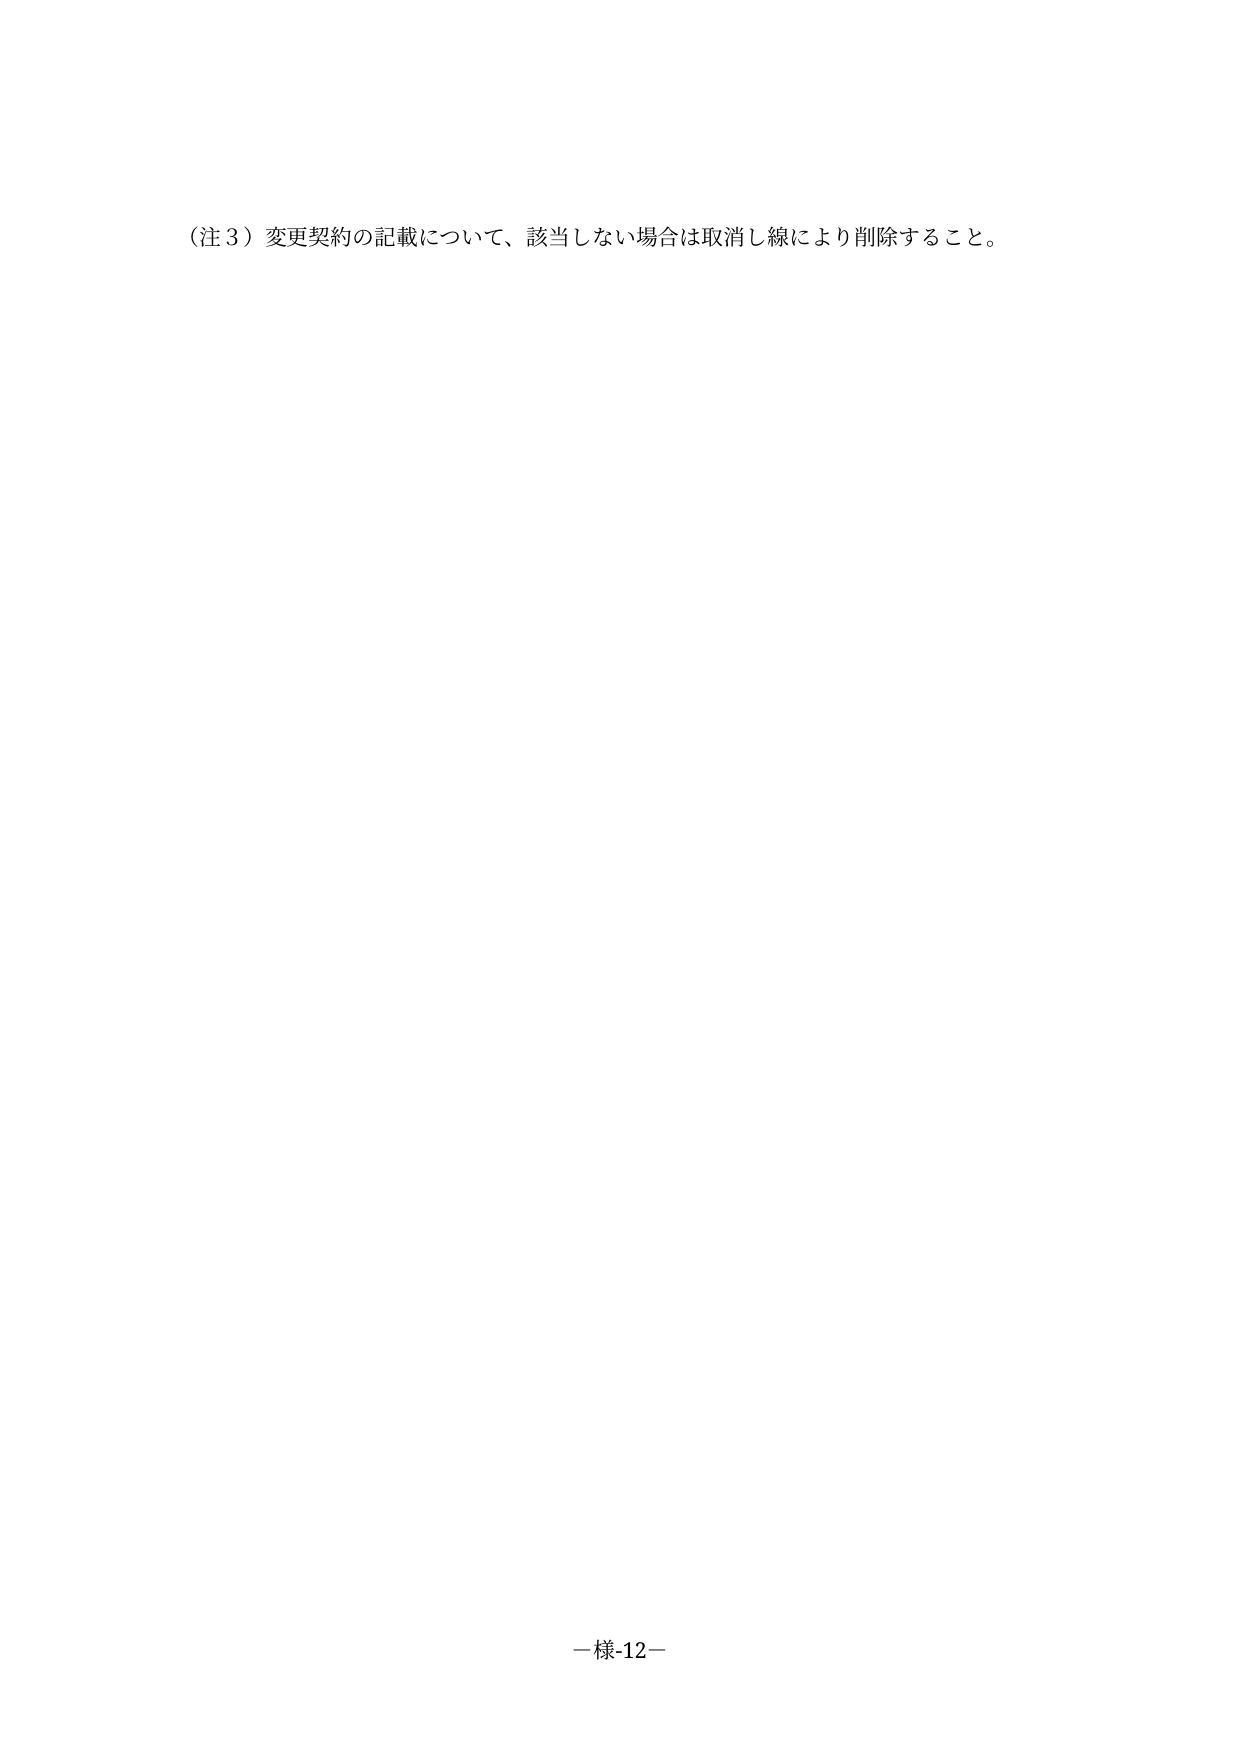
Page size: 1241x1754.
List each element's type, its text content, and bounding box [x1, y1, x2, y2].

text （注３）変更契約の記載について、該当しない場合は取消し線により削除すること。 [177, 217, 1063, 254]
